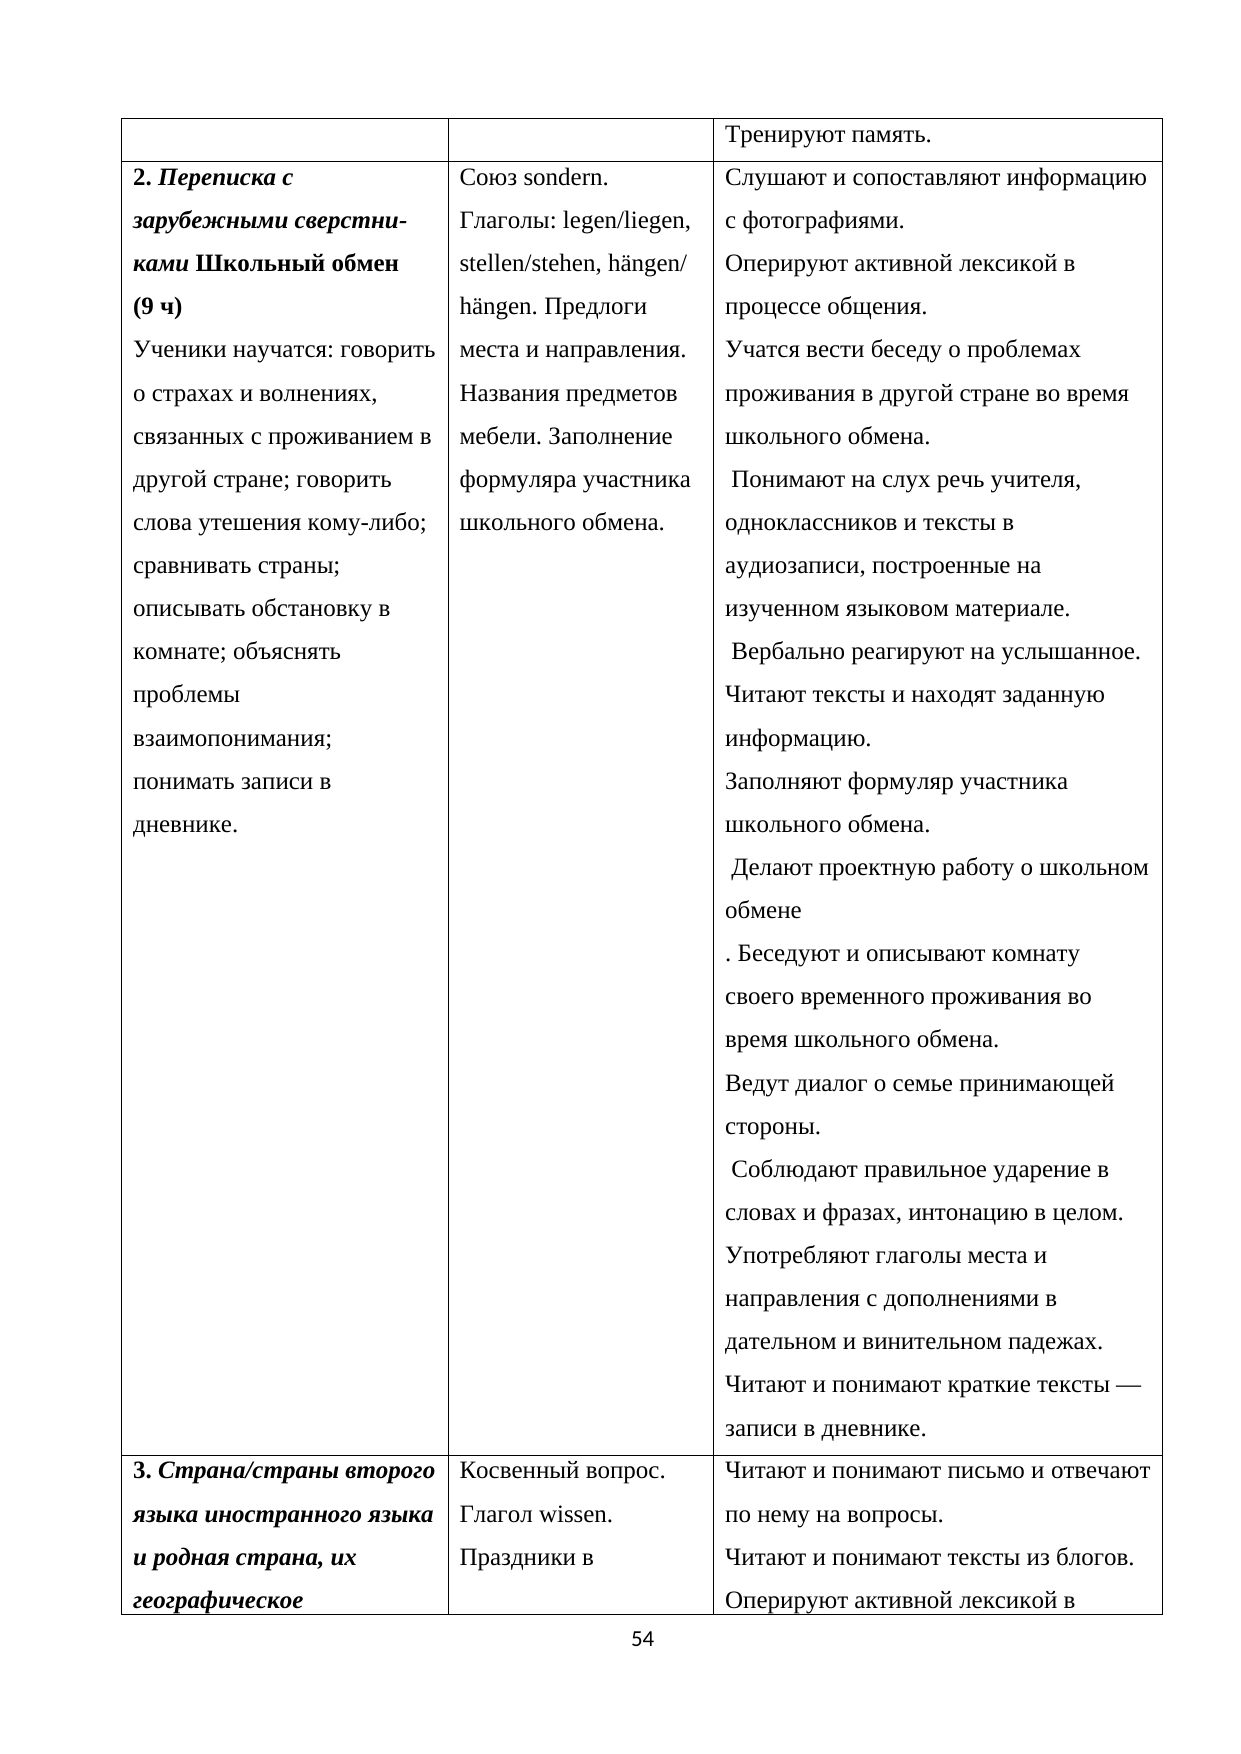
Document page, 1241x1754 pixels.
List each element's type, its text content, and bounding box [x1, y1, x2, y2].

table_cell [714, 1456, 1162, 1614]
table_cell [449, 119, 713, 161]
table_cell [714, 119, 1162, 161]
table_cell Союз sondern. Глаголы: legen/liegen, stellen/stehen, hängen/ hängen. Предлоги места и направления. Названия предметов мебели. Заполнение формуляра участника школьного обмена. [449, 162, 713, 1454]
table_cell Слушают и сопоставляют информацию с фотографиями. Оперируют активной лексикой в процессе общения. Учатся вести беседу о проблемах проживания в другой стране во время школьного обмена. Понимают на слух речь учителя, одноклассников и тексты в аудиозаписи, построенные на изученном языковом материале. Вербально реагируют на услышанное. Читают тексты и находят заданную информацию. Заполняют формуляр участника школьного обмена. Делают проектную работу о школьном обмене . Беседуют и описывают комнату своего временного проживания во время школьного обмена. Ведут диалог о семье принимающей стороны. Соблюдают правильное ударение в словах и фразах, интонацию в целом. Употребляют глаголы места и направления с дополнениями в дательном и винительном падежах. Читают и понимают краткие тексты — записи в дневнике. [714, 162, 1162, 1454]
table_cell 2. Переписка с зарубежными сверстниками Школьный обмен (9 ч) Ученики научатся: говорить о страхах и волнениях, связанных с проживанием в другой стране; говорить слова утешения кому-либо; сравнивать страны; описывать обстановку в комнате; объяснять проблемы взаимопонимания; понимать записи в дневнике. [122, 162, 448, 1454]
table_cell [122, 1456, 448, 1614]
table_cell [449, 1456, 713, 1614]
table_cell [122, 119, 448, 161]
